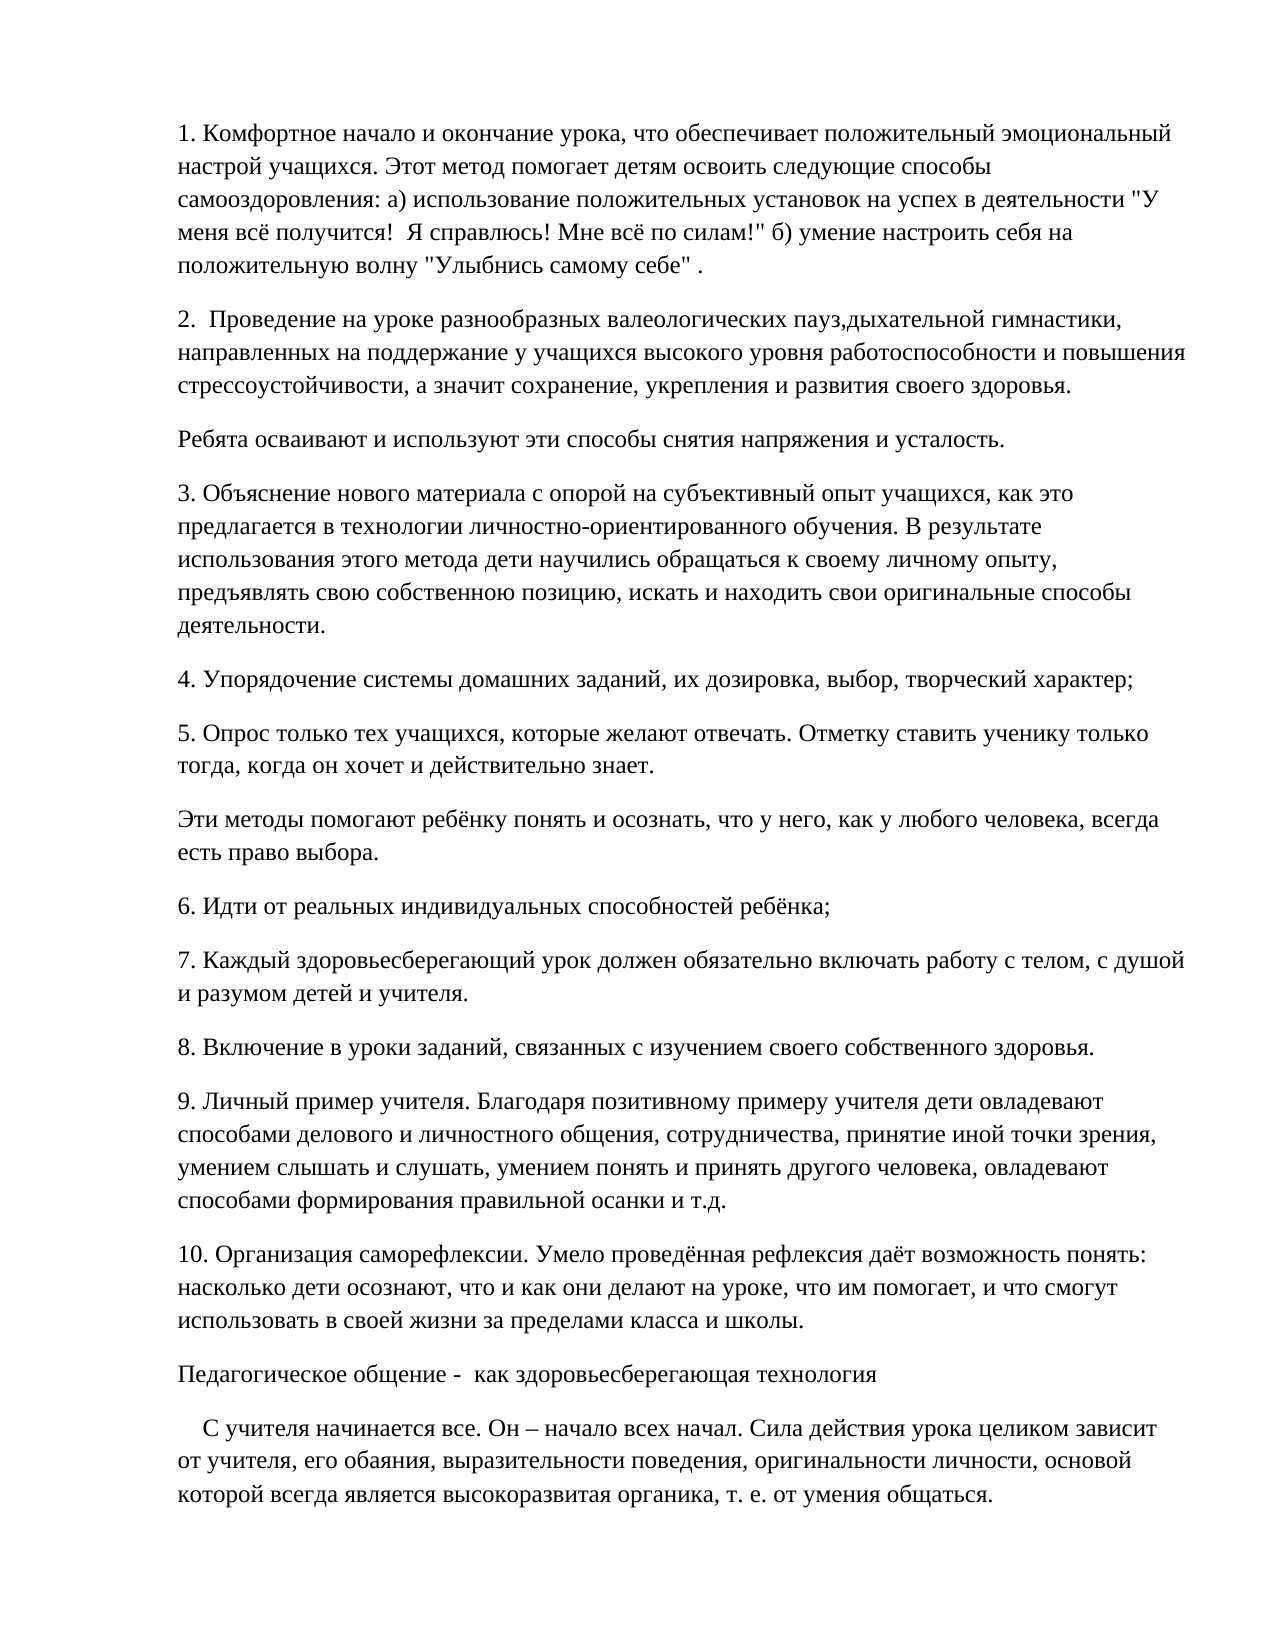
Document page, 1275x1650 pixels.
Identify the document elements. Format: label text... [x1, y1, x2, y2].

text 1. Комфортное начало и окончание урока, что обеспечивает положительный эмоциональный настрой учащихся. Этот метод помогает детям освоить следующие способы самооздоровления: а) использование положительных установок на успех в деятельности "У меня всё получится! Я справлюсь! Мне всё по силам!" б) умение настроить себя на положительную волну "Улыбнись самому себе" . [177, 118, 1186, 279]
text 2. Проведение на уроке разнообразных валеологических пауз,дыхательной гимнастики, направленных на поддержание у учащихся высокого уровня работоспособности и повышения стрессоустойчивости, а значит сохранение, укрепления и развития своего здоровья. [177, 304, 1186, 399]
text 7. Каждый здоровьесберегающий урок должен обязательно включать работу с телом, с душой и разумом детей и учителя. [177, 945, 1186, 1007]
text 6. Идти от реальных индивидуальных способностей ребёнка; [177, 891, 1186, 920]
text 4. Упорядочение системы домашних заданий, их дозировка, выбор, творческий характер; [177, 664, 1186, 692]
text 8. Включение в уроки заданий, связанных с изучением своего собственного здоровья. [177, 1032, 1186, 1061]
text Ребята осваивают и используют эти способы снятия напряжения и усталость. [177, 424, 1186, 453]
text 3. Объяснение нового материала с опорой на субъективный опыт учащихся, как это предлагается в технологии личностно-ориентированного обучения. В результате использования этого метода дети научились обращаться к своему личному опыту, предъявлять свою собственною позицию, искать и находить свои оригинальные способы деятельности. [177, 478, 1186, 639]
text Эти методы помогают ребёнку понять и осознать, что у него, как у любого человека, всегда есть право выбора. [177, 804, 1186, 866]
text Педагогическое общение - как здоровьесберегающая технология [177, 1359, 1186, 1387]
text 9. Личный пример учителя. Благодаря позитивному примеру учителя дети овладевают способами делового и личностного общения, сотрудничества, принятие иной точки зрения, умением слышать и слушать, умением понять и принять другого человека, овладевают способами формирования правильной осанки и т.д. [177, 1086, 1186, 1214]
text С учителя начинается все. Он – начало всех начал. Сила действия урока целиком зависит от учителя, его обаяния, выразительности поведения, оригинальности личности, основой которой всегда является высокоразвитая органика, т. е. от умения общаться. [177, 1413, 1186, 1507]
text 5. Опрос только тех учащихся, которые желают отвечать. Отметку ставить ученику только тогда, когда он хочет и действительно знает. [177, 718, 1186, 779]
text 10. Организация саморефлексии. Умело проведённая рефлексия даёт возможность понять: насколько дети осознают, что и как они делают на уроке, что им помогает, и что смогут использовать в своей жизни за пределами класса и школы. [177, 1239, 1186, 1334]
